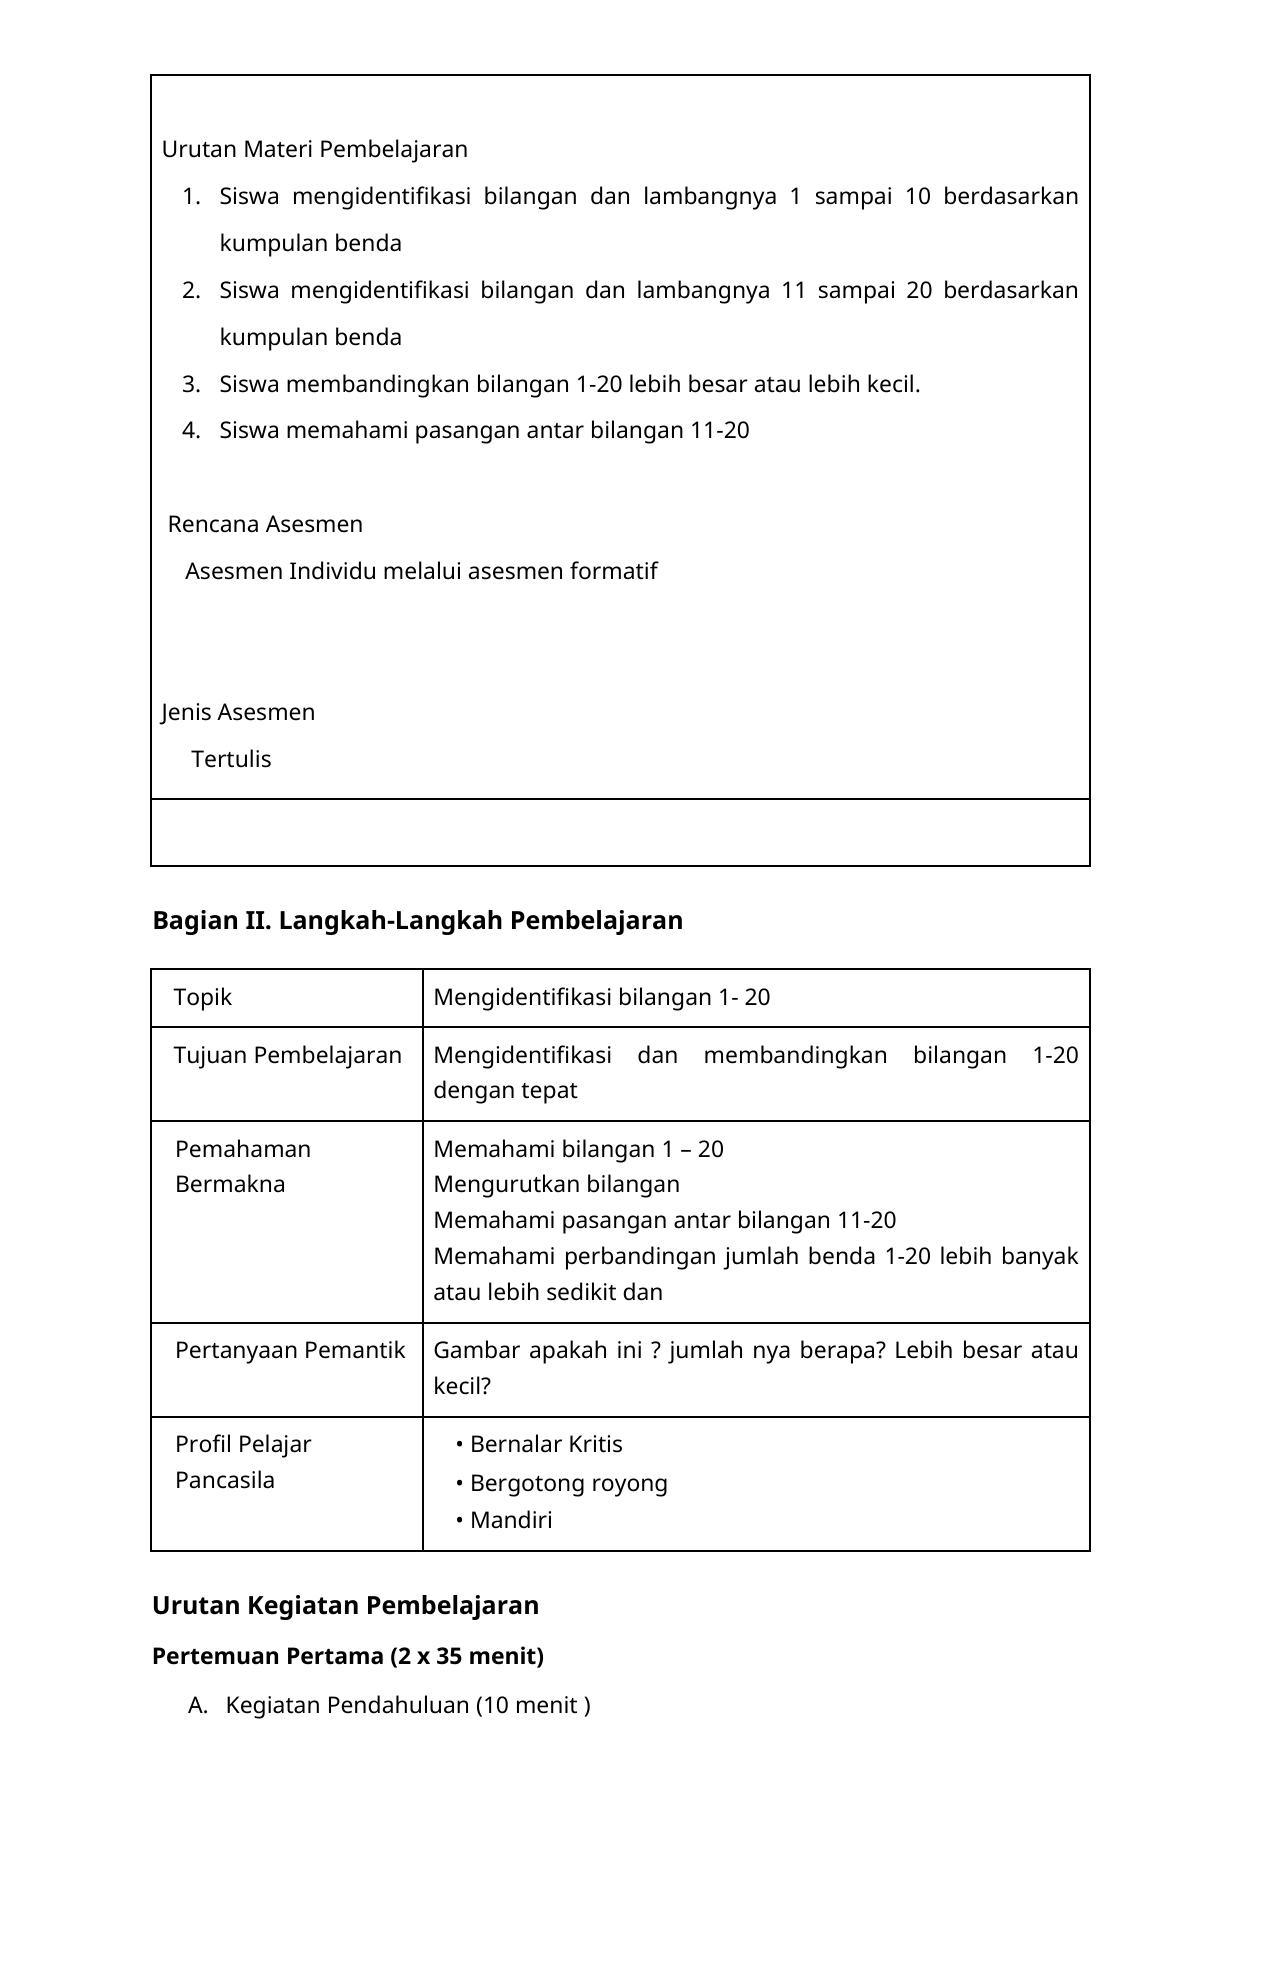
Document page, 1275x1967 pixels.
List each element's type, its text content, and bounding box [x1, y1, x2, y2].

table_cell Pertanyaan Pemantik [152, 1324, 422, 1416]
text Pertemuan Pertama (2 x 35 menit) [152, 1640, 1124, 1672]
table_cell Mengidentifikasi dan membandingkan bilangan 1-20 dengan tepat [424, 1028, 1089, 1120]
table_cell Gambar apakah ini ? jumlah nya berapa? Lebih besar atau kecil? [424, 1324, 1089, 1416]
table_cell Tujuan Pembelajaran [152, 1028, 422, 1120]
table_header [152, 76, 1089, 797]
table_cell Memahami bilangan 1 – 20 Mengurutkan bilangan Memahami pasangan antar bilangan 11-20 Memahami perbandingan jumlah benda 1-20 lebih banyak atau lebih sedikit dan [424, 1122, 1089, 1322]
list Kegiatan Pendahuluan (10 menit ) [188, 1689, 1124, 1720]
table_cell Profil Pelajar Pancasila [152, 1418, 422, 1550]
table_header Mengidentifikasi bilangan 1- 20 [424, 970, 1089, 1026]
text Urutan Kegiatan Pembelajaran [152, 1588, 1124, 1622]
table_cell [152, 800, 1089, 865]
text Bagian II. Langkah-Langkah Pembelajaran [152, 903, 1124, 937]
table_cell • Bernalar Kritis • Bergotong royong • Mandiri [424, 1418, 1089, 1550]
table_header Topik [152, 970, 422, 1026]
table_cell Pemahaman Bermakna [152, 1122, 422, 1322]
